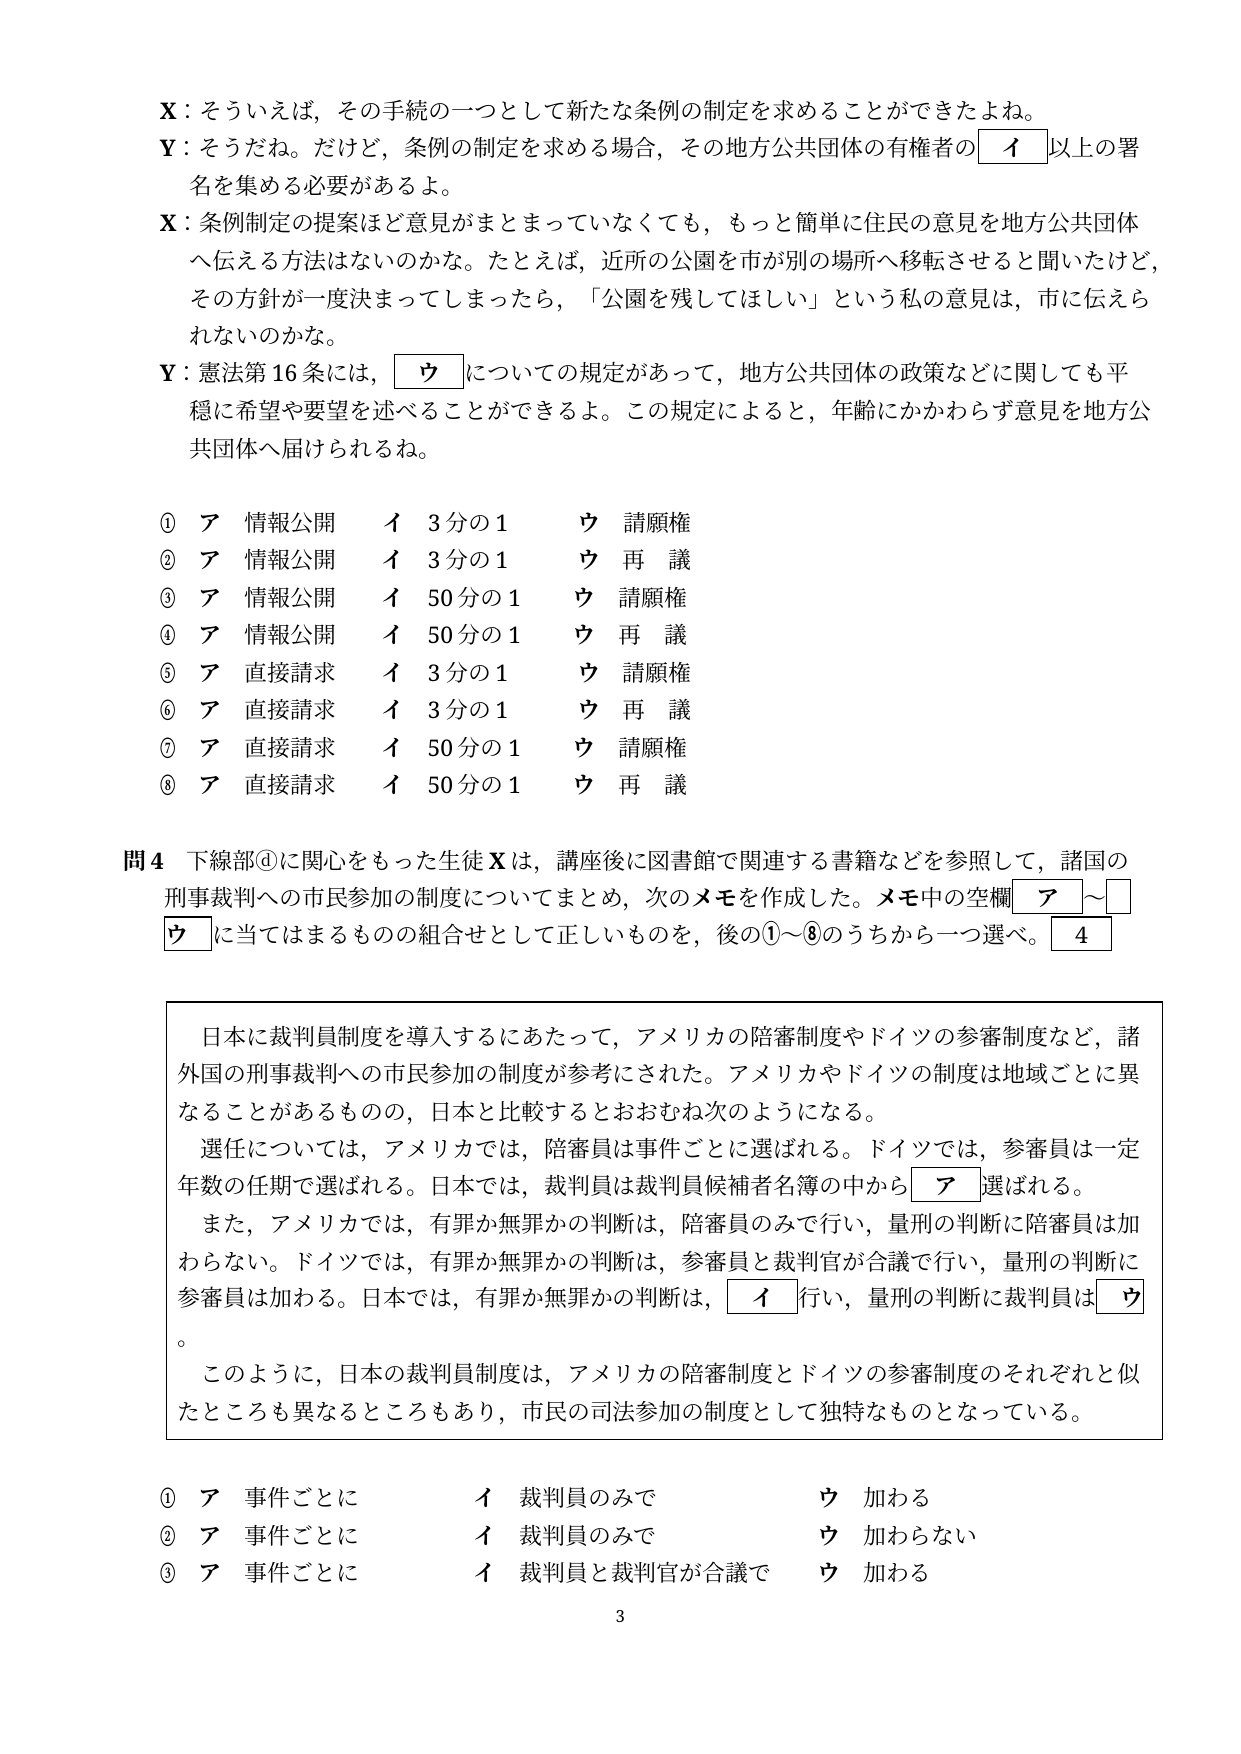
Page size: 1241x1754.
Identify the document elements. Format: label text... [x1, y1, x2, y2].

text ④ ア 情報公開 イ 50分の1 ウ 再 議 [159, 614, 1152, 651]
table_header 日本に裁判員制度を導入するにあたって，アメリカの陪審制度やドイツの参審制度など，諸外国の刑事裁判への市民参加の制度が参考にされた。アメリカやドイツの制度は地域ごとに異なることがあるものの，日本と比較するとおおむね次のようになる。 選任については，アメリカでは，陪審員は事件ごとに選ばれる。ドイツでは，参審員は一定年数の任期で選ばれる。日本では，裁判員は裁判員候補者名簿の中から ア 選ばれる。 また，アメリカでは，有罪か無罪かの判断は，陪審員のみで行い，量刑の判断に陪審員は加わらない。ドイツでは，有罪か無罪かの判断は，参審員と裁判官が合議で行い，量刑の判断に参審員は加わる。日本では，有罪か無罪かの判断は， イ 行い，量刑の判断に裁判員は ウ 。 このように，日本の裁判員制度は，アメリカの陪審制度とドイツの参審制度のそれぞれと似たところも異なるところもあり，市民の司法参加の制度として独特なものとなっている。 [167, 1003, 1162, 1438]
text ⑧ ア 直接請求 イ 50分の1 ウ 再 議 [159, 764, 1152, 801]
text ⑥ ア 直接請求 イ 3分の1 ウ 再 議 [159, 689, 1152, 726]
text X：条例制定の提案ほど意見がまとまっていなくても，もっと簡単に住民の意見を地方公共団体へ伝える方法はないのかな。たとえば，近所の公園を市が別の場所へ移転させると聞いたけど，その方針が一度決まってしまったら，「公園を残してほしい」という私の意見は，市に伝えられないのかな。 [159, 201, 1152, 351]
text ① ア 情報公開 イ 3分の1 ウ 請願権 [159, 501, 1152, 539]
text ⑤ ア 直接請求 イ 3分の1 ウ 請願権 [159, 651, 1152, 689]
text ② ア 事件ごとに イ 裁判員のみで ウ 加わらない [159, 1514, 1152, 1552]
text ① ア 事件ごとに イ 裁判員のみで ウ 加わる [159, 1477, 1152, 1514]
text ② ア 情報公開 イ 3分の1 ウ 再 議 [159, 539, 1152, 576]
text 問4 下線部ⓓに関心をもった生徒Xは，講座後に図書館で関連する書籍などを参照して，諸国の刑事裁判への市民参加の制度についてまとめ，次のメモを作成した。メモ中の空欄 ア ～ ウ に当てはまるものの組合せとして正しいものを，後の①～⑧のうちから一つ選べ。 4 [123, 839, 1152, 951]
text X：そういえば，その手続の一つとして新たな条例の制定を求めることができたよね。 [159, 89, 1152, 126]
text Y：憲法第16条には， ウ についての規定があって，地方公共団体の政策などに関しても平穏に希望や要望を述べることができるよ。この規定によると，年齢にかかわらず意見を地方公共団体へ届けられるね。 [159, 351, 1152, 464]
text ③ ア 情報公開 イ 50分の1 ウ 請願権 [159, 576, 1152, 614]
text Y：そうだね。だけど，条例の制定を求める場合，その地方公共団体の有権者の イ 以上の署名を集める必要があるよ。 [159, 126, 1152, 201]
text ⑦ ア 直接請求 イ 50分の1 ウ 請願権 [159, 726, 1152, 764]
text ③ ア 事件ごとに イ 裁判員と裁判官が合議で ウ 加わる [159, 1552, 1152, 1589]
